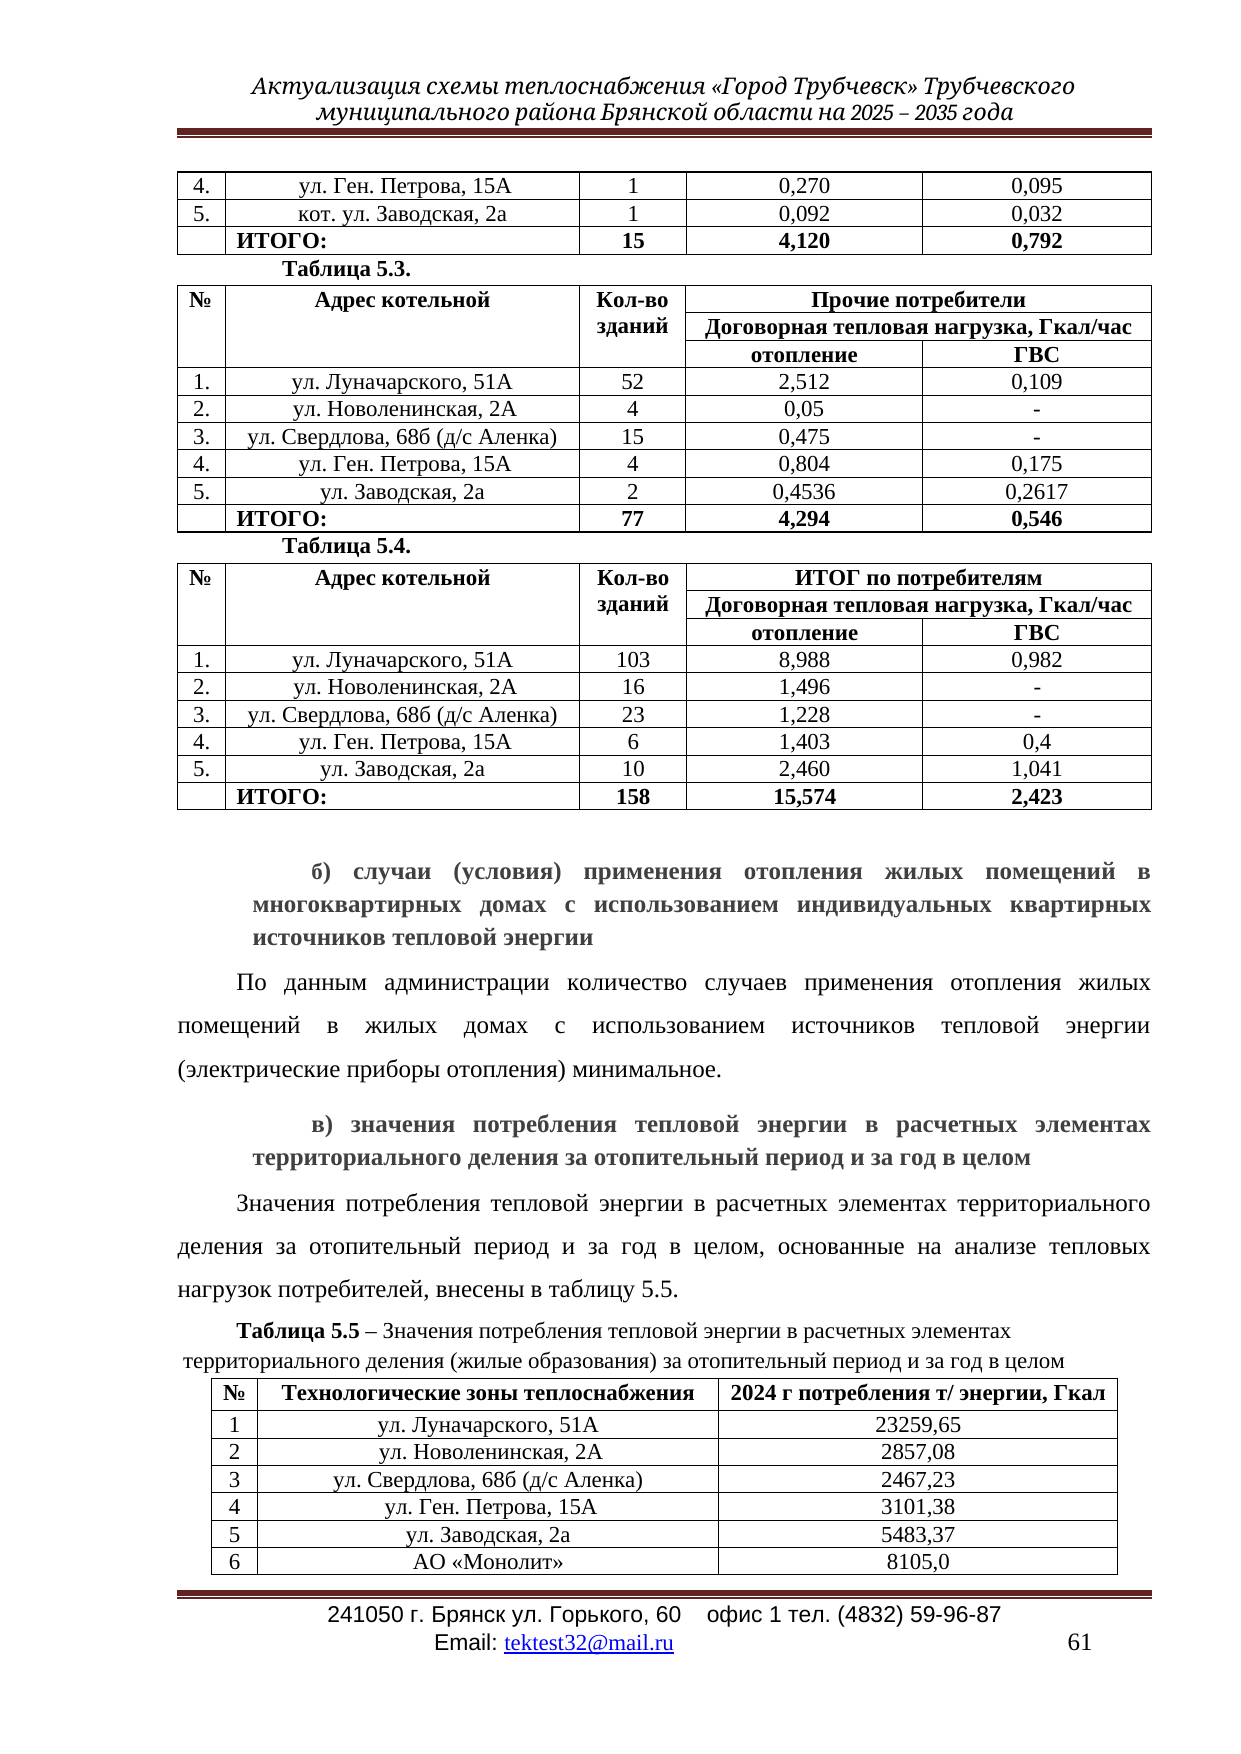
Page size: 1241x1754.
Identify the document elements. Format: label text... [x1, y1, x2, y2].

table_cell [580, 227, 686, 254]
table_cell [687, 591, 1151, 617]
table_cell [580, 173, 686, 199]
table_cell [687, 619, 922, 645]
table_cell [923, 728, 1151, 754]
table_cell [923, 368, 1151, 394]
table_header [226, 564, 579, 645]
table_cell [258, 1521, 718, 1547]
subtitle б) случаи (условия) применения отопления жилых помещений в многоквартирных домах с использованием индивидуальных квартирных источников тепловой энергии [252, 856, 1152, 951]
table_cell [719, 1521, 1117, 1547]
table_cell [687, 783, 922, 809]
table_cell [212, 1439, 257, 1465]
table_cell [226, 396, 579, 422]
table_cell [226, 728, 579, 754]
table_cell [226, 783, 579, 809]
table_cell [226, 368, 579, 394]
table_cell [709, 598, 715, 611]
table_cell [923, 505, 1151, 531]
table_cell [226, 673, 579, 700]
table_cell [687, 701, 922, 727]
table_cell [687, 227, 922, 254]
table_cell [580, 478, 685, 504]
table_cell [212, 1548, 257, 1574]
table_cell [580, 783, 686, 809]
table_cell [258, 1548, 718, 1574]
text Таблица 5.4. [252, 533, 1152, 559]
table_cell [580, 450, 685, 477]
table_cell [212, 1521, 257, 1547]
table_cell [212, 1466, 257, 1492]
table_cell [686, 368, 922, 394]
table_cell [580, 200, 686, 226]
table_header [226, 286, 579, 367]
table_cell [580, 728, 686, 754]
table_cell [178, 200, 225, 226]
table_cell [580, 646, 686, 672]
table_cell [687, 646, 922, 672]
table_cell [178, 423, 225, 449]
list Значения потребления тепловой энергии в расчетных элементах территориального деления за отопительный период и за год в целом, основанные на анализе тепловых нагрузок потребителей, внесены в таблицу 5.5. [177, 1188, 1152, 1303]
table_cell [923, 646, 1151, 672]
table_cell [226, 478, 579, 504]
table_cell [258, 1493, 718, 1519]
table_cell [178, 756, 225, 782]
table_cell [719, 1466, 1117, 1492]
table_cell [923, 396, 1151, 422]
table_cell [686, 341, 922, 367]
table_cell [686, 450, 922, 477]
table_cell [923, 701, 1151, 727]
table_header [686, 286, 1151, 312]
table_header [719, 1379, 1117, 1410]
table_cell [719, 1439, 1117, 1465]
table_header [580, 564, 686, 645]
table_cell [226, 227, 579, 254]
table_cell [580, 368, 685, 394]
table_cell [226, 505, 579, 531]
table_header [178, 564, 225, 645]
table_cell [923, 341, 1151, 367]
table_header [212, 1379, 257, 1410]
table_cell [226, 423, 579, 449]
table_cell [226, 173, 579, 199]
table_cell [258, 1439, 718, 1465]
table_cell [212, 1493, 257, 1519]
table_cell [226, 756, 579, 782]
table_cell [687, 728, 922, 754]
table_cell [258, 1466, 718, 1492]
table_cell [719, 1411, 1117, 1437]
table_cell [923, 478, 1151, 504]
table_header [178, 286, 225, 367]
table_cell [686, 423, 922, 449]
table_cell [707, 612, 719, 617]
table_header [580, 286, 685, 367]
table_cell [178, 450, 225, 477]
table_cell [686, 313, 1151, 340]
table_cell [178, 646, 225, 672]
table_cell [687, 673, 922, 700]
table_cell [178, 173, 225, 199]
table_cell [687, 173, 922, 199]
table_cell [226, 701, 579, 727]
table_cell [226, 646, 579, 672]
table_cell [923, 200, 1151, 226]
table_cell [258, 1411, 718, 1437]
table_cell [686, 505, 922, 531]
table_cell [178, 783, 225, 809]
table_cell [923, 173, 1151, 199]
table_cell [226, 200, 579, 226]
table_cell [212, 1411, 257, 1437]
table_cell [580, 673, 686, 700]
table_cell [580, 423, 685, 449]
list территориального деления (жилые образования) за отопительный период и за год в целом [177, 1347, 1152, 1374]
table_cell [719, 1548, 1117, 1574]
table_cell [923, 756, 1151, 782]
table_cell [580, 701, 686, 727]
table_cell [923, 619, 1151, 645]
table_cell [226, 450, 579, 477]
list По данным администрации количество случаев применения отопления жилых помещений в жилых домах с использованием источников тепловой энергии (электрические приборы отопления) минимальное. [177, 967, 1152, 1082]
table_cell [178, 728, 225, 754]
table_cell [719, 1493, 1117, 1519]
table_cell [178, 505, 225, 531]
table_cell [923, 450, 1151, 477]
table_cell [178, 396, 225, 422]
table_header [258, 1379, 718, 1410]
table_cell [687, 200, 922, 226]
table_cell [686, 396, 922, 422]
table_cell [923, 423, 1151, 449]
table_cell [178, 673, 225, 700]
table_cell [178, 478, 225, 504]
list Таблица 5.5 – Значения потребления тепловой энергии в расчетных элементах [177, 1317, 1152, 1343]
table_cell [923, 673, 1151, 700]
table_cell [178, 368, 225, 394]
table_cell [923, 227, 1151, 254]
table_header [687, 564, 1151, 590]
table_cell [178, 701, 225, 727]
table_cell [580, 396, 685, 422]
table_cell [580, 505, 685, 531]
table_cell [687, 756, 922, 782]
text Таблица 5.3. [252, 255, 1152, 281]
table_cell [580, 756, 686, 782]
subtitle в) значения потребления тепловой энергии в расчетных элементах территориального деления за отопительный период и за год в целом [252, 1109, 1152, 1171]
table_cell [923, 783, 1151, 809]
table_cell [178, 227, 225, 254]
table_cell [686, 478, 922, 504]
